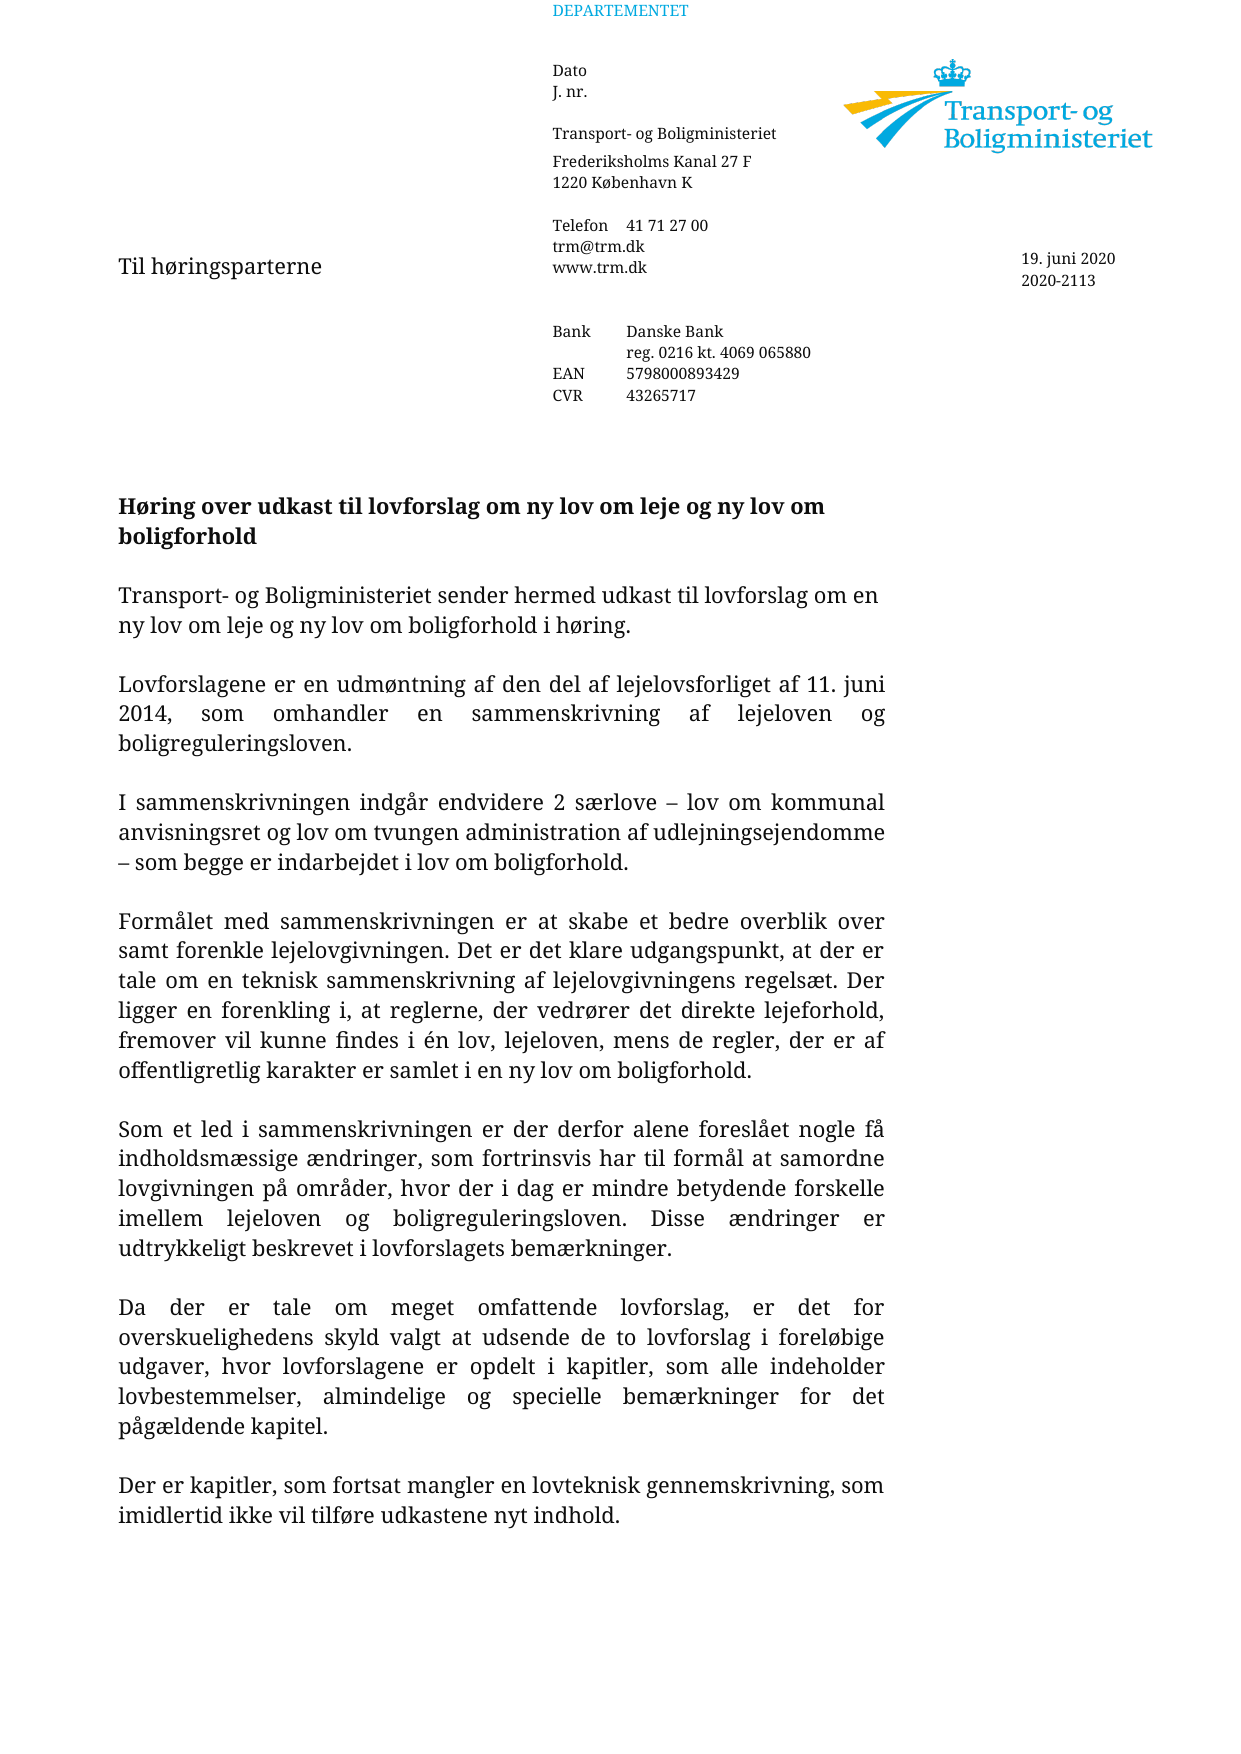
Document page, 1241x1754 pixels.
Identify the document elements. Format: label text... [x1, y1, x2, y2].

text Som et led i sammenskrivningen er der derfor alene foreslået nogle få indholdsmæssige ændringer, som fortrinsvis har til formål at samordne lovgivningen på områder, hvor der i dag er mindre betydende forskelle imellem lejeloven og boligreguleringsloven. Disse ændringer er udtrykkeligt beskrevet i lovforslagets bemærkninger. [118, 1113, 886, 1262]
text Der er kapitler, som fortsat mangler en lovteknisk gennemskrivning, som imidlertid ikke vil tilføre udkastene nyt indhold. [118, 1470, 886, 1529]
picture [584, 6, 589, 14]
table_cell Til høringsparterne [118, 251, 886, 480]
picture [882, 101, 922, 127]
text Transport- og Boligministeriet sender hermed udkast til lovforslag om en ny lov om leje og ny lov om boligforhold i høring. [118, 580, 886, 639]
text Formålet med sammenskrivningen er at skabe et bedre overblik over samt forenkle lejelovgivningen. Det er det klare udgangspunkt, at der er tale om en teknisk sammenskrivning af lejelovgivningens regelsæt. Der ligger en forenkling i, at reglerne, der vedrører det direkte lejeforhold, fremover vil kunne findes i én lov, lejeloven, mens de regler, der er af offentligretlig karakter er samlet i en ny lov om boligforhold. [118, 906, 886, 1084]
picture [843, 59, 1241, 154]
text Høring over udkast til lovforslag om ny lov om leje og ny lov om boligforhold [118, 491, 886, 551]
text I sammenskrivningen indgår endvidere 2 særlove – lov om kommunal anvisningsret og lov om tvungen administration af udlejningsejendomme – som begge er indarbejdet i lov om boligforhold. [118, 787, 886, 876]
table_header [118, 121, 886, 251]
text Da der er tale om meget omfattende lovforslag, er det for overskuelighedens skyld valgt at udsende de to lovforslag i foreløbige udgaver, hvor lovforslagene er opdelt i kapitler, som alle indeholder lovbestemmelser, almindelige og specielle bemærkninger for det pågældende kapitel. [118, 1292, 886, 1441]
text Lovforslagene er en udmøntning af den del af lejelovsforliget af 11. juni 2014, som omhandler en sammenskrivning af lejeloven og boligreguleringsloven. [118, 668, 886, 758]
